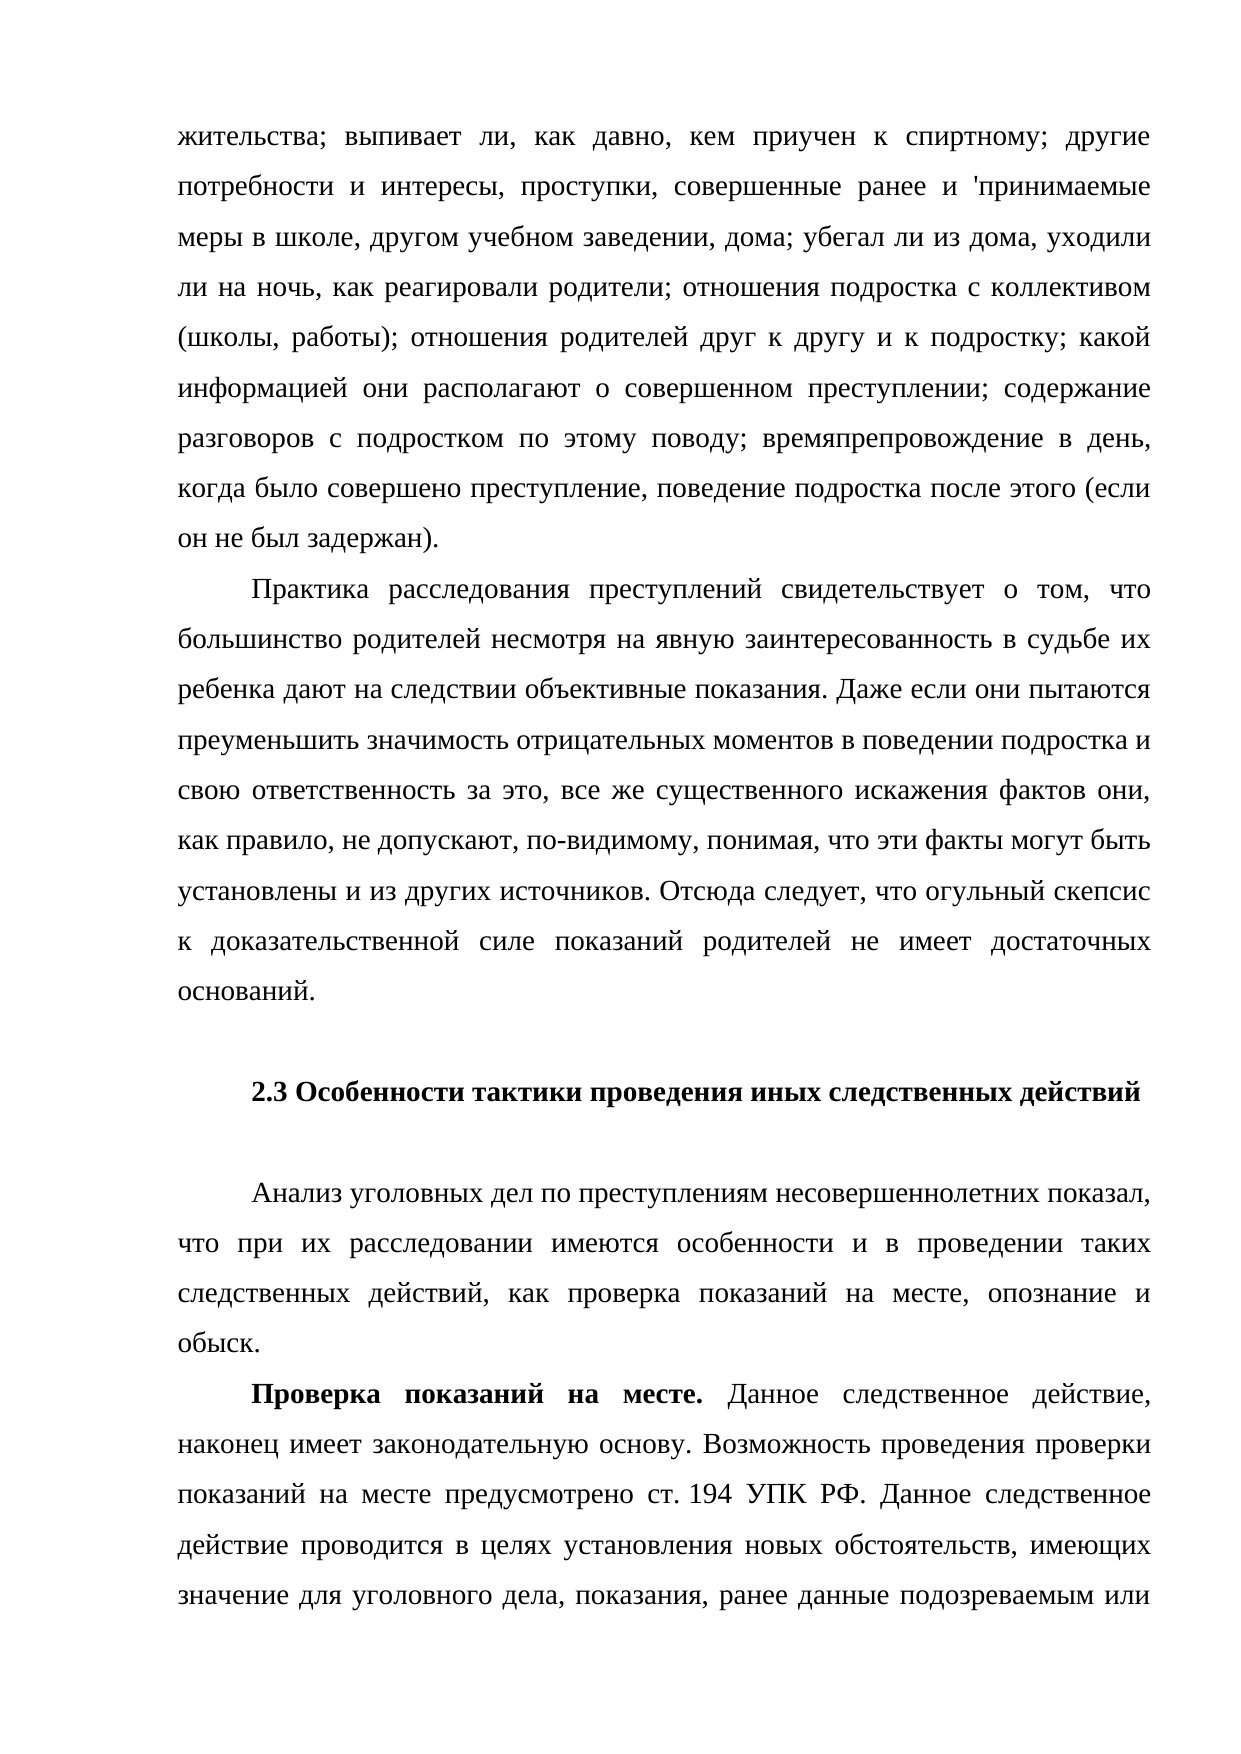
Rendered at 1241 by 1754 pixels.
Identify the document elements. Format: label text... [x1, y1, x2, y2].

text 2.3 Особенности тактики проведения иных следственных действий [177, 1074, 1152, 1108]
text Практика расследования преступлений свидетельствует о том, что большинство родителей несмотря на явную заинтересованность в судьбе их ребенка дают на следствии объективные показания. Даже если они пытаются преуменьшить значимость отрицательных моментов в поведении подростка и свою ответственность за это, все же существенного искажения фактов они, как правило, не допускают, по-видимому, понимая, что эти факты могут быть установлены и из других источников. Отсюда следует, что огульный скепсис к доказательственной силе показаний родителей не имеет достаточных оснований. [177, 571, 1152, 1007]
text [177, 118, 1152, 554]
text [177, 1376, 1152, 1611]
text Анализ уголовных дел по преступлениям несовершеннолетних показал, что при их расследовании имеются особенности и в проведении таких следственных действий, как проверка показаний на месте, опознание и обыск. [177, 1175, 1152, 1359]
